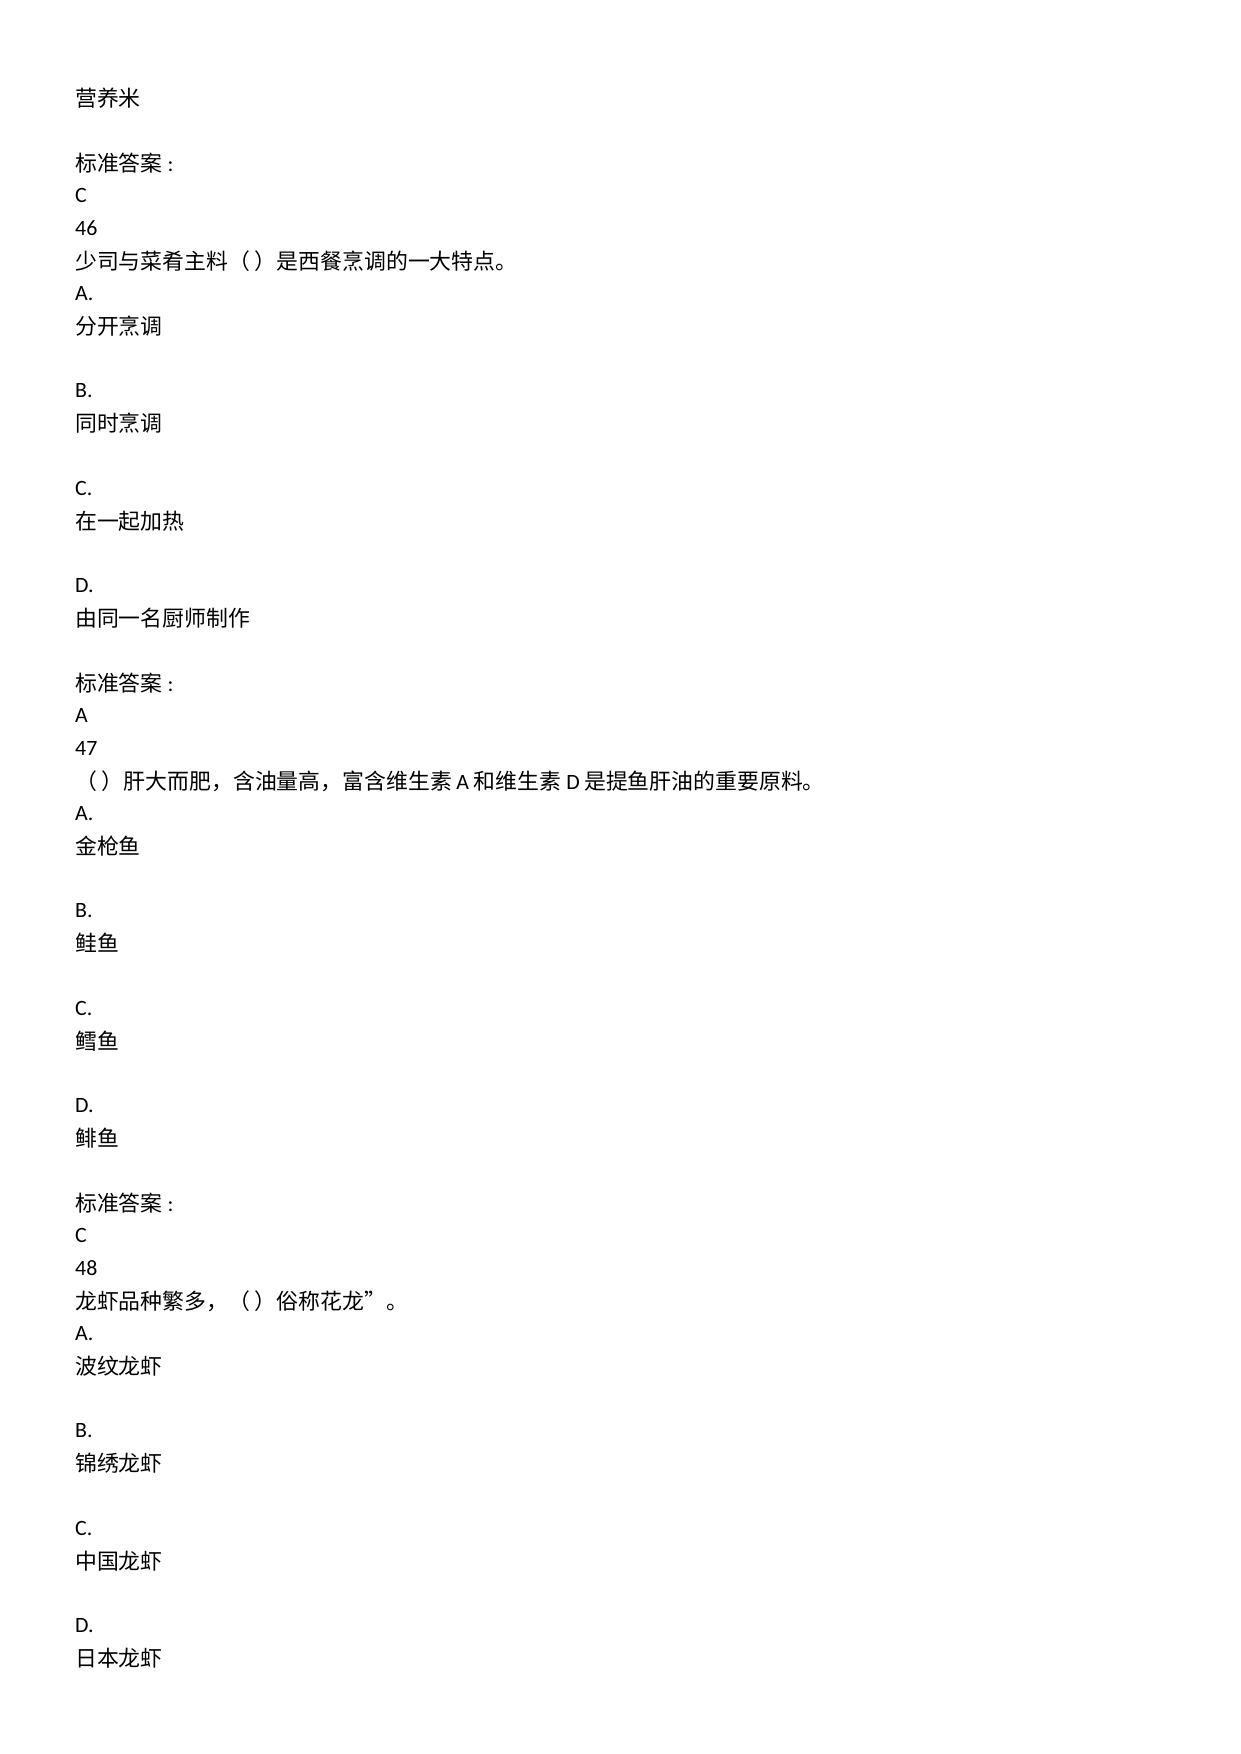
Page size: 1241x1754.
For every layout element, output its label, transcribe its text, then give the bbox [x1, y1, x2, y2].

text A [75, 698, 1165, 731]
text D. [75, 1608, 1165, 1641]
text 锦绣龙虾 [75, 1446, 1165, 1478]
text 日本龙虾 [75, 1641, 1165, 1673]
text 少司与菜肴主料（ ）是西餐烹调的一大特点。 [75, 243, 1165, 276]
text B. [75, 893, 1165, 926]
text 鲱鱼 [75, 1121, 1165, 1153]
text B. [75, 1413, 1165, 1446]
text 在一起加热 [75, 503, 1165, 536]
text 标准答案 : [75, 146, 1165, 178]
text 标准答案 : [75, 1186, 1165, 1218]
text 波纹龙虾 [75, 1348, 1165, 1381]
text 标准答案 : [75, 666, 1165, 698]
text A. [75, 1316, 1165, 1348]
text 47 [75, 731, 1165, 763]
text A. [75, 276, 1165, 308]
text C [75, 1218, 1165, 1251]
text 46 [75, 211, 1165, 243]
text 龙虾品种繁多，（ ）俗称花龙”。 [75, 1283, 1165, 1316]
text 鲑鱼 [75, 926, 1165, 958]
text 鳕鱼 [75, 1023, 1165, 1056]
text C. [75, 991, 1165, 1023]
text D. [75, 568, 1165, 601]
text C. [75, 1511, 1165, 1543]
text C. [75, 471, 1165, 503]
text 分开烹调 [75, 308, 1165, 341]
text 由同一名厨师制作 [75, 601, 1165, 633]
text 营养米 [75, 81, 1165, 113]
text 同时烹调 [75, 406, 1165, 438]
text A. [75, 796, 1165, 828]
text （ ）肝大而肥，含油量高，富含维生素A 和维生素 D是提鱼肝油的重要原料。 [75, 763, 1165, 796]
text B. [75, 373, 1165, 406]
text 48 [75, 1251, 1165, 1283]
text D. [75, 1088, 1165, 1121]
text 中国龙虾 [75, 1543, 1165, 1576]
text 金枪鱼 [75, 828, 1165, 861]
text C [75, 178, 1165, 211]
